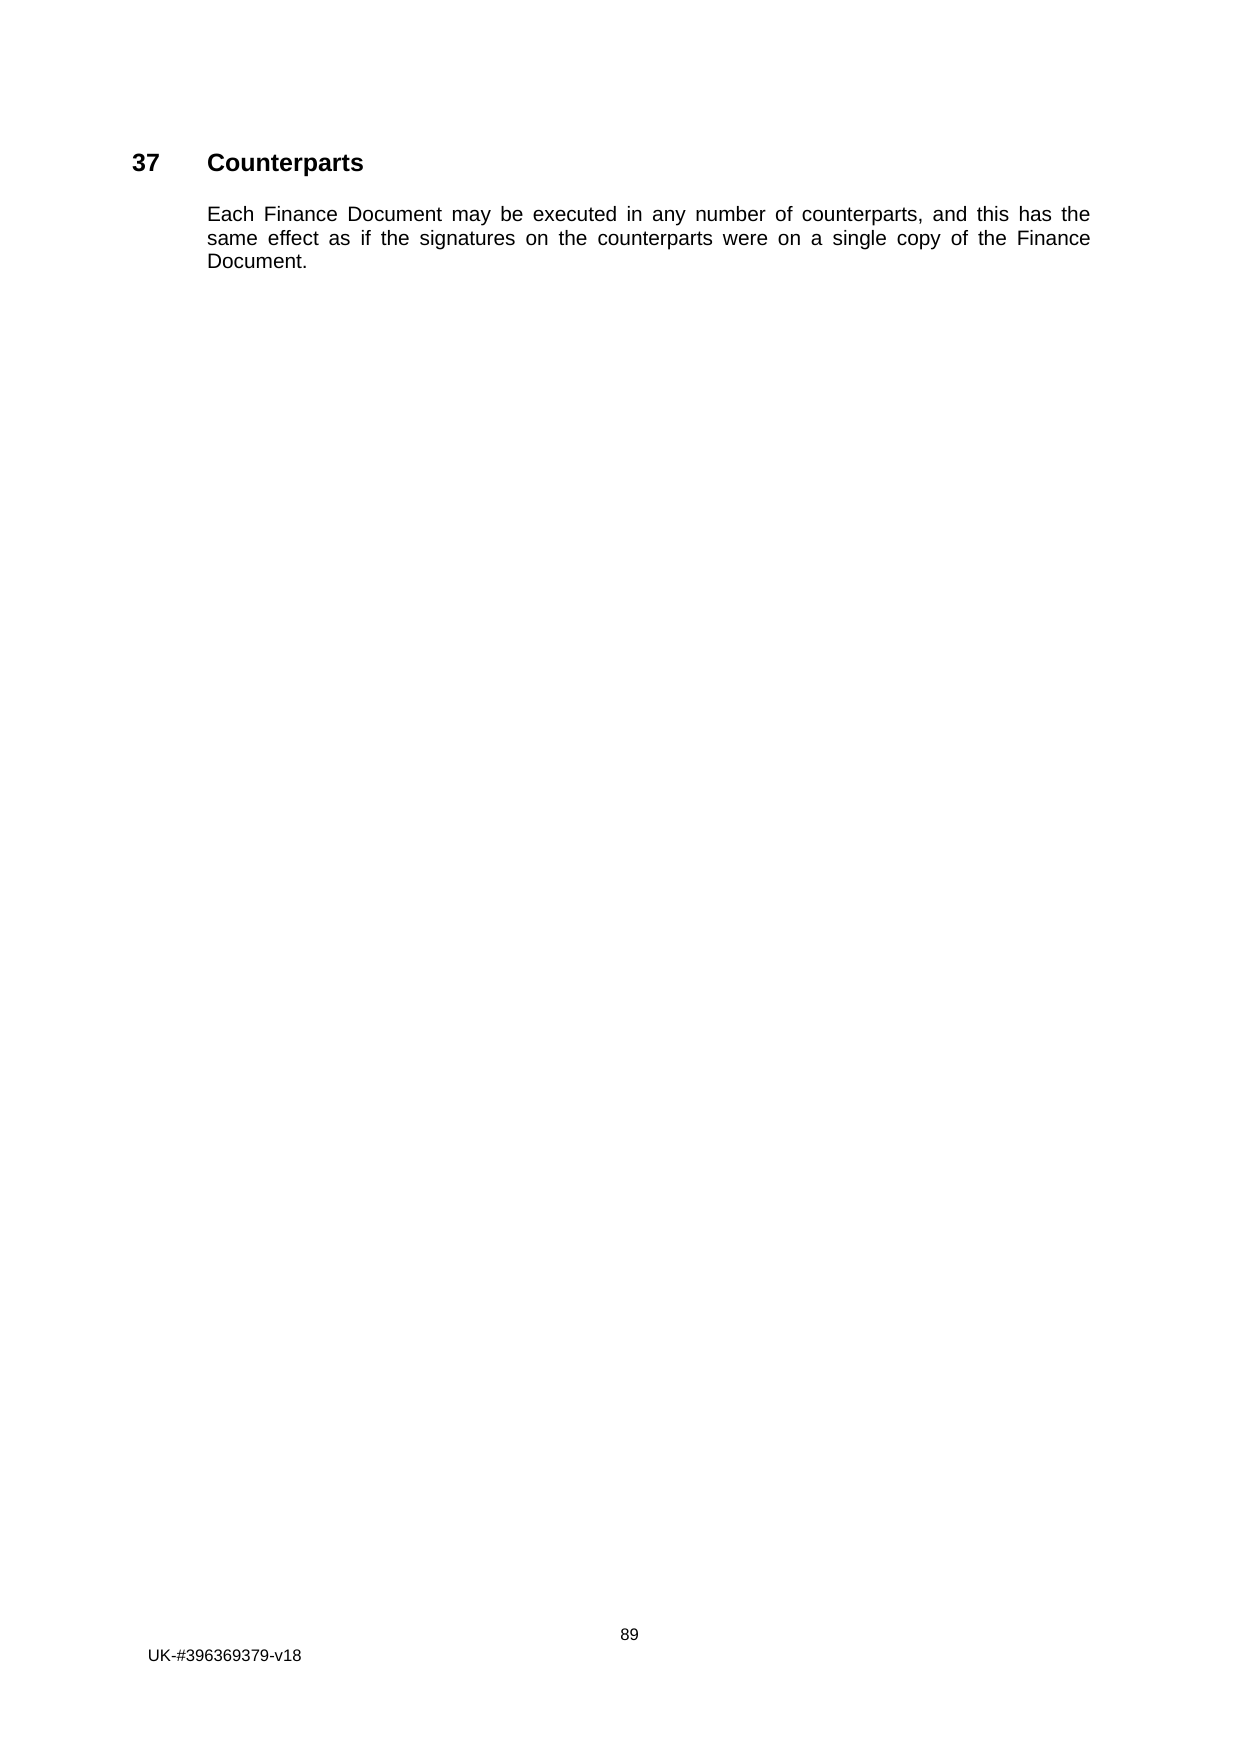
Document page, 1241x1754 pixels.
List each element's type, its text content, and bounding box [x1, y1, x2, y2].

text Counterparts [160, 148, 1092, 176]
text Each Finance Document may be executed in any number of counterparts, and this has the same effect as if the signatures on the counterparts were on a single copy of the Finance Document. [207, 201, 1092, 273]
